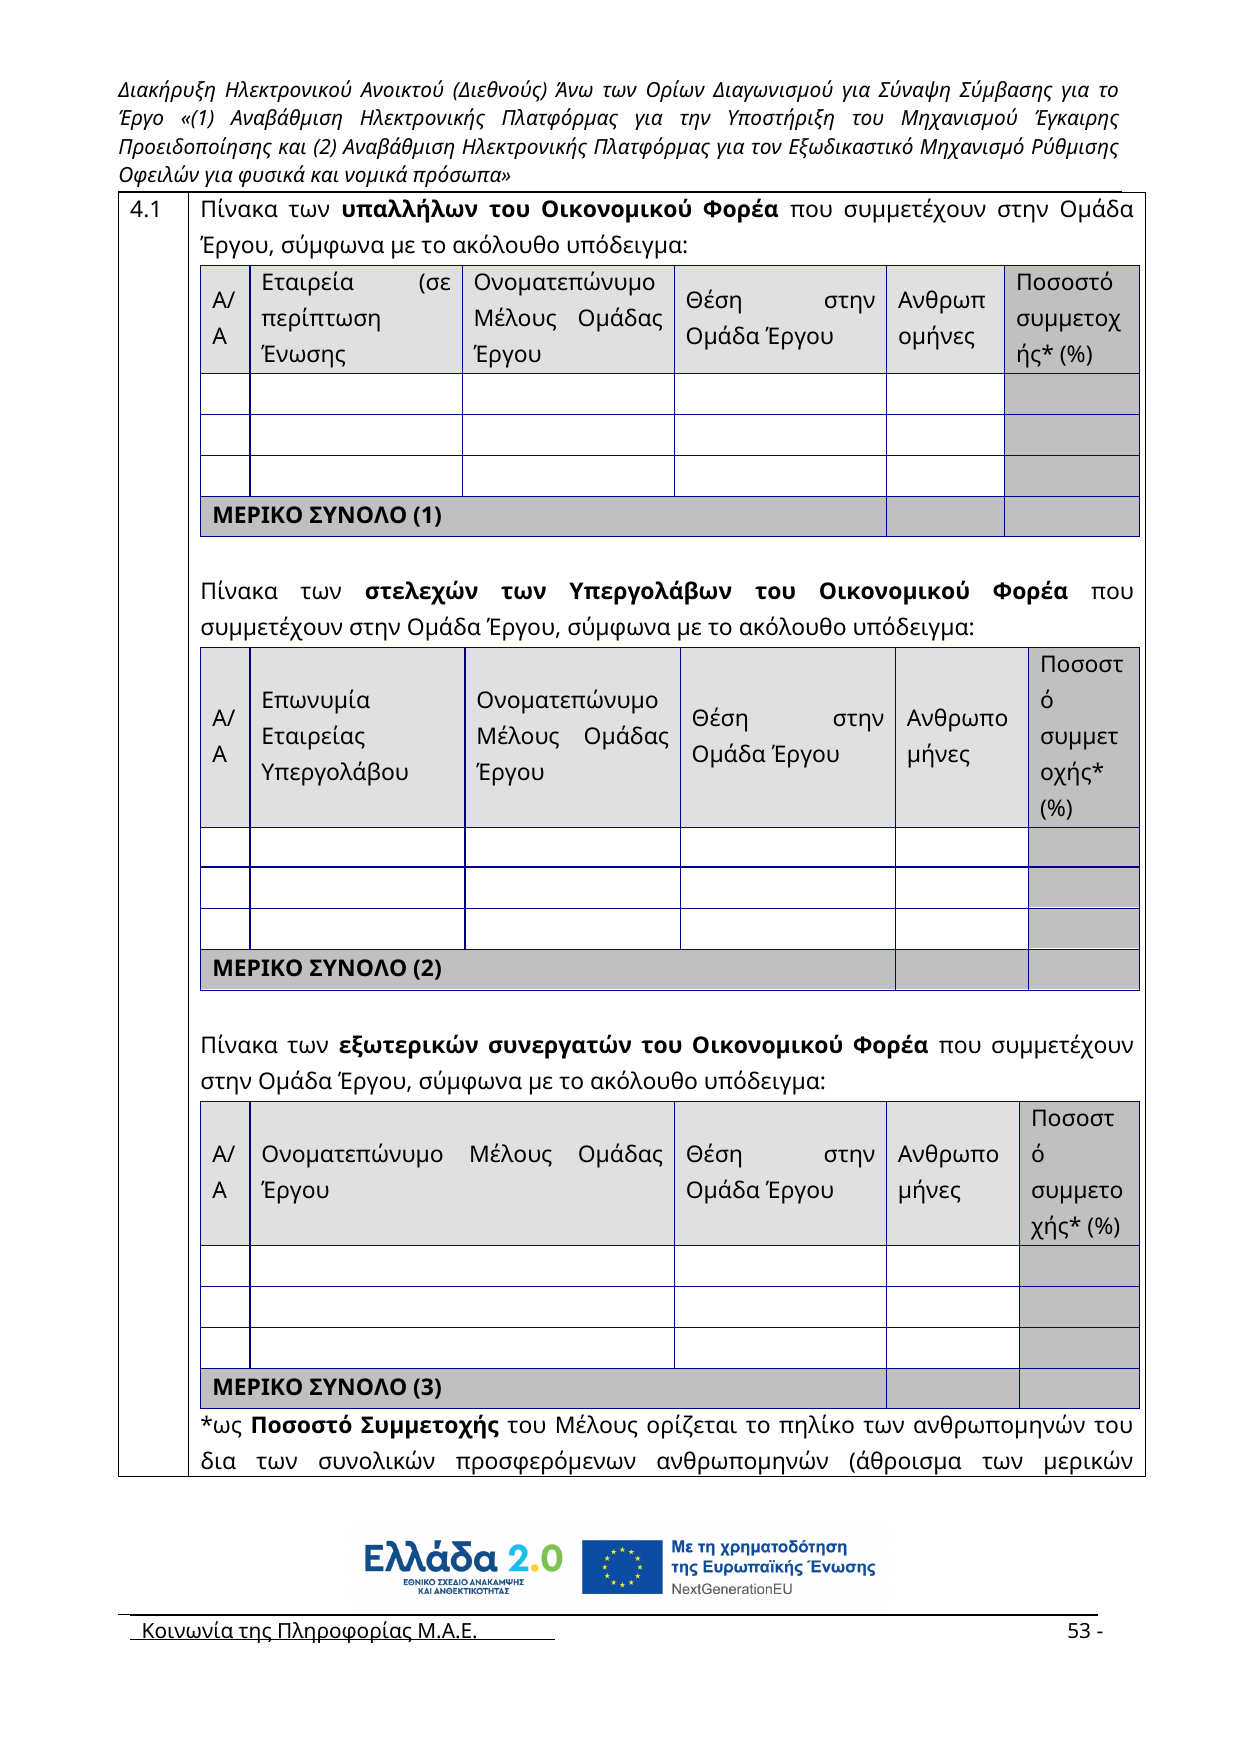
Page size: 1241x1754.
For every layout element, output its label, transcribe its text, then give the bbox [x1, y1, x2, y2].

picture [346, 1520, 895, 1614]
table_cell 4.1 [119, 193, 188, 1476]
